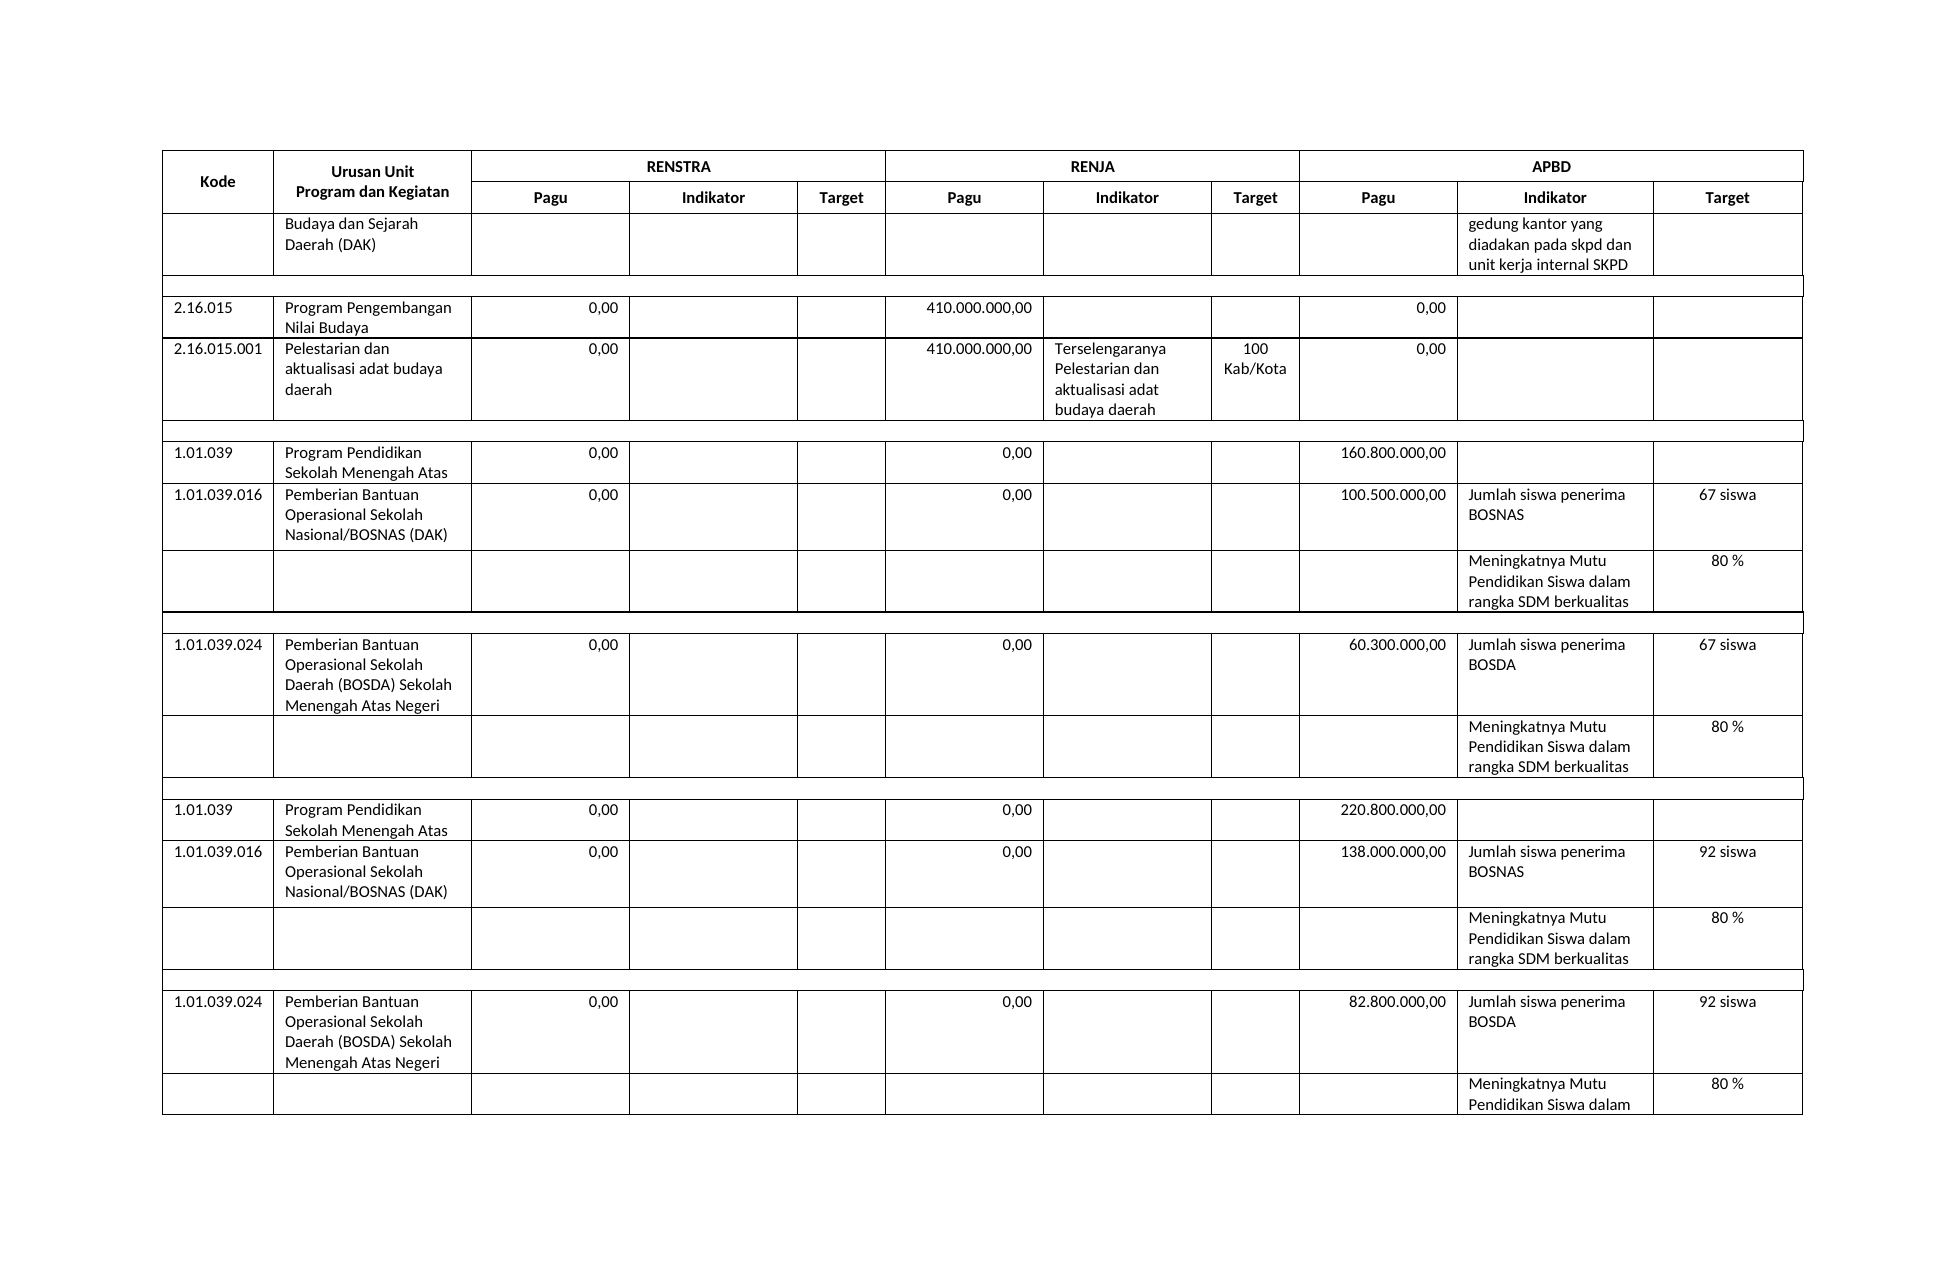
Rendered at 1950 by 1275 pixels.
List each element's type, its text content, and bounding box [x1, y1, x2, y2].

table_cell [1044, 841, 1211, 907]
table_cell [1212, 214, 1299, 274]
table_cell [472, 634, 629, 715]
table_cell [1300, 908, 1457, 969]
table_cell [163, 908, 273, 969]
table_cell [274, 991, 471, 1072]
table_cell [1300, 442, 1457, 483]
table_header APBD [1300, 151, 1803, 181]
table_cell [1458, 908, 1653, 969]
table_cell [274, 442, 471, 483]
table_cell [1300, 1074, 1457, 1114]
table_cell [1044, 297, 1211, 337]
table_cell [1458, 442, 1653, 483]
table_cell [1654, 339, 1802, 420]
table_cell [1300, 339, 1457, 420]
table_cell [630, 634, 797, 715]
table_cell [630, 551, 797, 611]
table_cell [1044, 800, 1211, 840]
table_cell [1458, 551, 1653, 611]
table_cell Target [1654, 182, 1802, 212]
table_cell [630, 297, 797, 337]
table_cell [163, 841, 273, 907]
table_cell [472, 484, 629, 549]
table_cell Indikator [1044, 182, 1211, 212]
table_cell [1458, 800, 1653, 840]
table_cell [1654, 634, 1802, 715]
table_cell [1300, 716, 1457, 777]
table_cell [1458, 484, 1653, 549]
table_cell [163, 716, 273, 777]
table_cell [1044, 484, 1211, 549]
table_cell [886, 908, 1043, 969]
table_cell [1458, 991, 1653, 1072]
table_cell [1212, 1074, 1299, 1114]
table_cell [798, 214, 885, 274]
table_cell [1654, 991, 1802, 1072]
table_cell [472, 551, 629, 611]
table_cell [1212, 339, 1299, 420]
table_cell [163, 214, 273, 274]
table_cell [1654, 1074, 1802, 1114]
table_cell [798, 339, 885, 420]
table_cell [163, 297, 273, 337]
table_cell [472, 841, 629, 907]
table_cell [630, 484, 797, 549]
table_header Urusan Unit Program dan Kegiatan [274, 151, 471, 212]
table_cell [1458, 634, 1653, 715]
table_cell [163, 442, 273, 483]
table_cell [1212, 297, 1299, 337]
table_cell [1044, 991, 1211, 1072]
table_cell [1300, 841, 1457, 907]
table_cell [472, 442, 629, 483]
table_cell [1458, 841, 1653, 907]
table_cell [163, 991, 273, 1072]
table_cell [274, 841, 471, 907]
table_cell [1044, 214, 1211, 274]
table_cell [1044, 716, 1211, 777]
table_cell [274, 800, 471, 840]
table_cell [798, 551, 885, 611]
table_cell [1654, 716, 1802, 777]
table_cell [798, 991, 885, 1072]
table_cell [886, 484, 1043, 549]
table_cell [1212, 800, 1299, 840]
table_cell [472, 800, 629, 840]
table_header RENJA [886, 151, 1299, 181]
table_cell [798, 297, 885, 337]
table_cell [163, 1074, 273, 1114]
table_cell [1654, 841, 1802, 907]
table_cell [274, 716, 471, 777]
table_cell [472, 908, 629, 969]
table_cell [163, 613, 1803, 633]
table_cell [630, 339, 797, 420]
table_cell Target [798, 182, 885, 212]
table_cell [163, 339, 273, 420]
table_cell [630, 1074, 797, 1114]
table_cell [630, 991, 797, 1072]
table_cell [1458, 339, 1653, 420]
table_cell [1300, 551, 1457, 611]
table_cell Pagu [886, 182, 1043, 212]
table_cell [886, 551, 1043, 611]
table_cell Pagu [472, 182, 629, 212]
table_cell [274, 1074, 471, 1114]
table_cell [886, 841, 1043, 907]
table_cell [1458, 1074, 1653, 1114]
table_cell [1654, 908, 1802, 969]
table_cell Indikator [1458, 182, 1653, 212]
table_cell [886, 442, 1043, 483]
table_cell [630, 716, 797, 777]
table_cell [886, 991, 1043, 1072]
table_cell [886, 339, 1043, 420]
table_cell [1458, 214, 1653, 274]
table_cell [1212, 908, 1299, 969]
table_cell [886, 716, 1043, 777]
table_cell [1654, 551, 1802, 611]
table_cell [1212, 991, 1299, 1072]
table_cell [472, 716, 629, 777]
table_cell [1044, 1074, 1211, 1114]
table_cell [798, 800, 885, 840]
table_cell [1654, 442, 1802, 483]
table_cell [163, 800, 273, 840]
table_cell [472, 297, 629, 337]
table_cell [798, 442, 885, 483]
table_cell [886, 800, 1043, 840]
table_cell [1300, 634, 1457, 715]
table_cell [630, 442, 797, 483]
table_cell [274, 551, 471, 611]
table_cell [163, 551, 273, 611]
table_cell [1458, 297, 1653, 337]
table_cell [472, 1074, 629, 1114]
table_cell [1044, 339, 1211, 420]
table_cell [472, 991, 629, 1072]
table_cell Target [1212, 182, 1299, 212]
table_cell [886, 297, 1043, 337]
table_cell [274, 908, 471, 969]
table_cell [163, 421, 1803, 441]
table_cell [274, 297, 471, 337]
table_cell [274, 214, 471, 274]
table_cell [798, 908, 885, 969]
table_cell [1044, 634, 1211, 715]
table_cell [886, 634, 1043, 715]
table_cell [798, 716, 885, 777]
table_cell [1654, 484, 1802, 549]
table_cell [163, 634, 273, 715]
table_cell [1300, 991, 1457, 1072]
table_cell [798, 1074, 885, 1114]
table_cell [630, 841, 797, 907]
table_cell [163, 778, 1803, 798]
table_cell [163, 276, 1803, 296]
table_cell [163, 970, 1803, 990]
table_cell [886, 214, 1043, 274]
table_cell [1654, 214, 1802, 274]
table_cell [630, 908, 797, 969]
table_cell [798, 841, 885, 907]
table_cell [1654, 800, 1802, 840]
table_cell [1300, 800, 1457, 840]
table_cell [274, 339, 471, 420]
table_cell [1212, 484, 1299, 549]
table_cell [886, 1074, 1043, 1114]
table_header RENSTRA [472, 151, 885, 181]
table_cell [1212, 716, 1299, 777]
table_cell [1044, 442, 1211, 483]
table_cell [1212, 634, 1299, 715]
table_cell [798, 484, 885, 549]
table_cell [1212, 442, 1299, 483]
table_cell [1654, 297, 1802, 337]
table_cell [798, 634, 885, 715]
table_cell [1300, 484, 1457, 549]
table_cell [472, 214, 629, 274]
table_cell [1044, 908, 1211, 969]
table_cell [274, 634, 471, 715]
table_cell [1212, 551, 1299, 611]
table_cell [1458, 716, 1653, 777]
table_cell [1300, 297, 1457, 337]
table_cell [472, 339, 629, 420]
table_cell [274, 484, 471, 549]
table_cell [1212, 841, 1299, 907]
table_cell Indikator [630, 182, 797, 212]
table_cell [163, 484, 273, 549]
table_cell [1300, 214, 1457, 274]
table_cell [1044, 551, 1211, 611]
table_header Kode [163, 151, 273, 212]
table_cell Pagu [1300, 182, 1457, 212]
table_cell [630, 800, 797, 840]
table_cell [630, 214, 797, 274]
